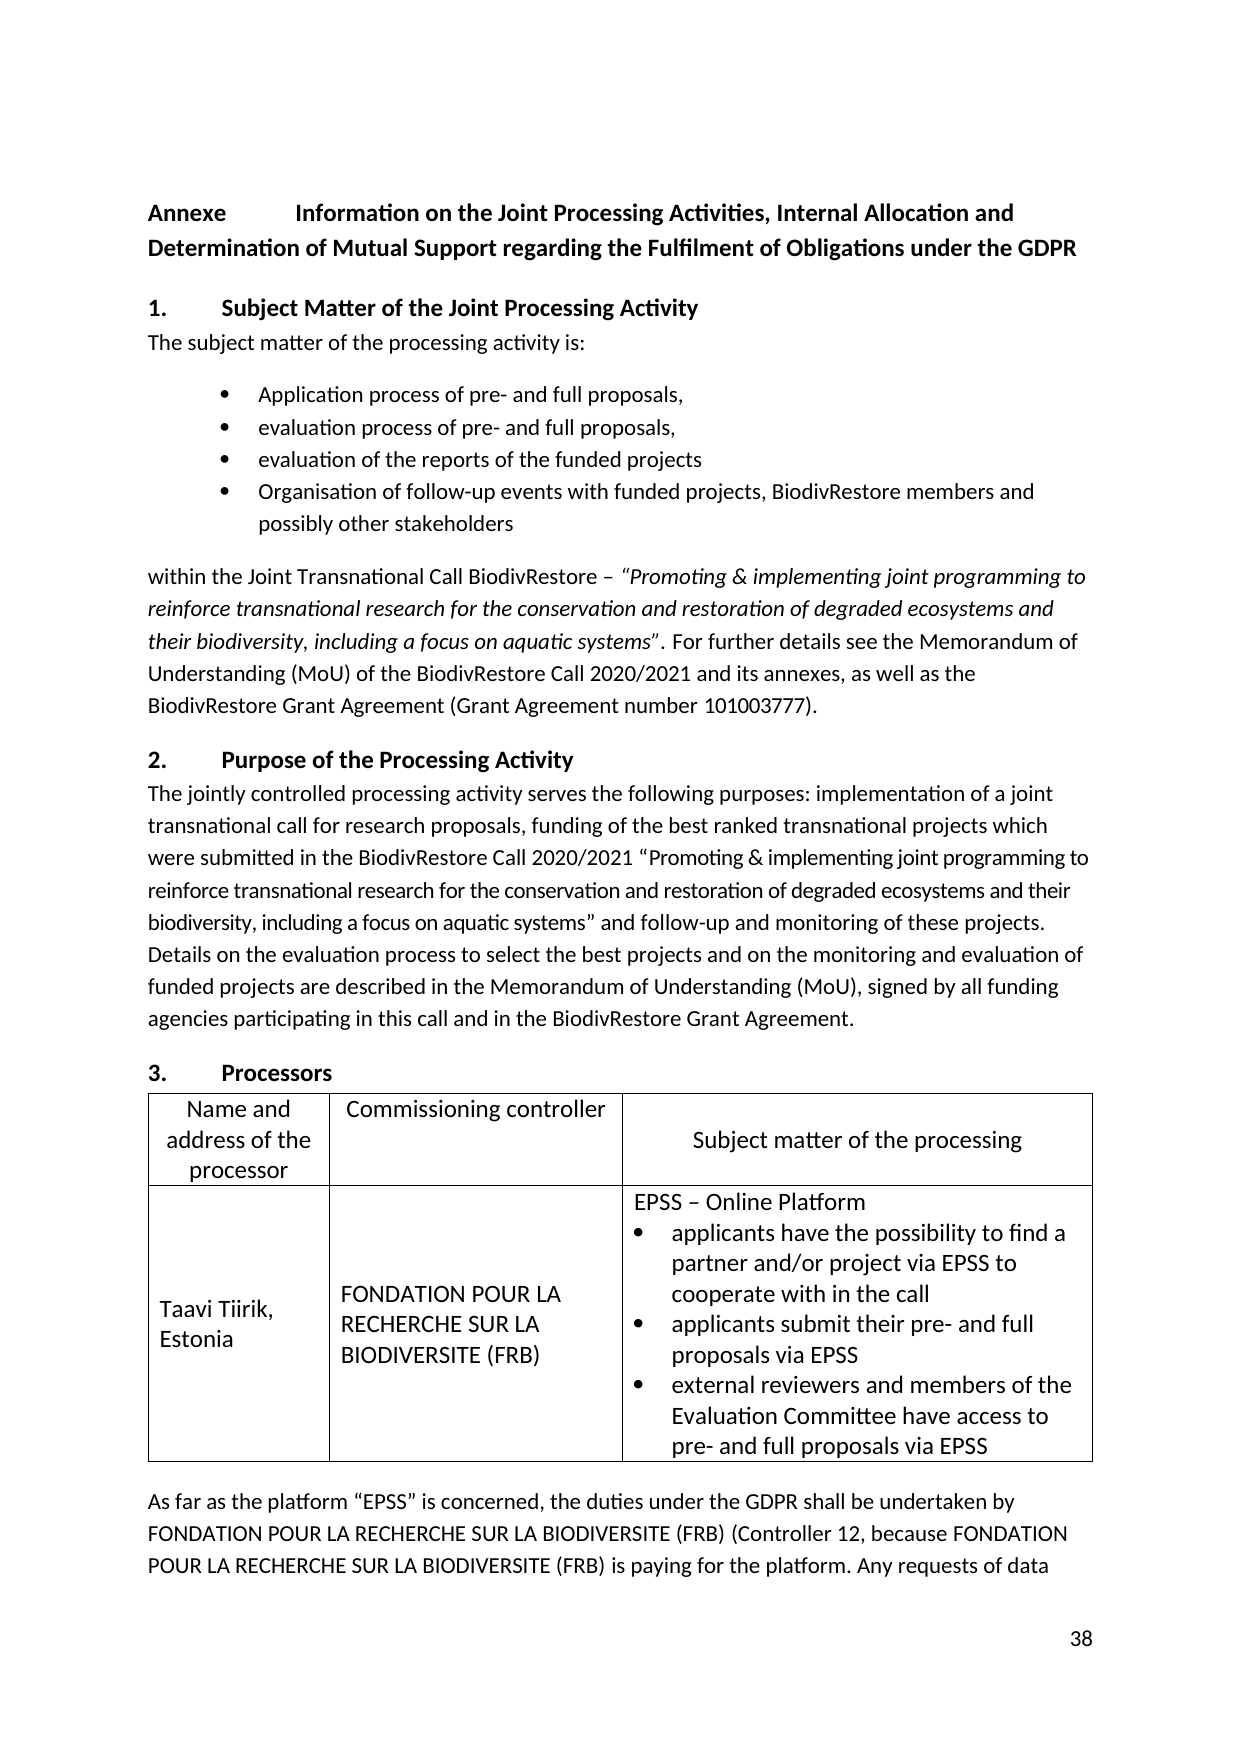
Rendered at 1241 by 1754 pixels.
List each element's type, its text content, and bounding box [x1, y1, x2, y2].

subtitle 2. Purpose of the Processing Activity [148, 744, 1093, 775]
table_cell Taavi Tiirik, Estonia [149, 1186, 329, 1461]
list evaluation process of pre- and full proposals, [221, 413, 1093, 441]
text within the Joint Transnational Call BiodivRestore – “Promoting & implementing joint programming to reinforce transnational research for the conservation and restoration of degraded ecosystems and their biodiversity, including a focus on aquatic systems”. For further details see the Memorandum of Understanding (MoU) of the BiodivRestore Call 2020/2021 and its annexes, as well as the BiodivRestore Grant Agreement (Grant Agreement number 101003777). [148, 562, 1093, 719]
list Application process of pre- and full proposals, [221, 381, 1093, 409]
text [148, 1487, 1093, 1579]
table_header Subject matter of the processing [623, 1094, 1092, 1185]
table_header Commissioning controller [330, 1094, 622, 1185]
table_cell EPSS – Online Platform applicants have the possibility to find a partner and/or project via EPSS to cooperate with in the call applicants submit their pre- and full proposals via EPSS external reviewers and members of the Evaluation Committee have access to pre- and full proposals via EPSS [623, 1186, 1092, 1461]
subtitle Annexe Information on the Joint Processing Activities, Internal Allocation and Determination of Mutual Support regarding the Fulfilment of Obligations under the GDPR [148, 198, 1093, 263]
subtitle 3. Processors [148, 1057, 1093, 1088]
text The jointly controlled processing activity serves the following purposes: implementation of a joint transnational call for research proposals, funding of the best ranked transnational projects which were submitted in the BiodivRestore Call 2020/2021 “Promoting & implementing joint programming to reinforce transnational research for the conservation and restoration of degraded ecosystems and their biodiversity, including a focus on aquatic systems” and follow-up and monitoring of these projects. Details on the evaluation process to select the best projects and on the monitoring and evaluation of funded projects are described in the Memorandum of Understanding (MoU), signed by all funding agencies participating in this call and in the BiodivRestore Grant Agreement. [148, 779, 1093, 1032]
text The subject matter of the processing activity is: [148, 328, 1093, 356]
table_cell FONDATION POUR LA RECHERCHE SUR LA BIODIVERSITE (FRB) [330, 1186, 622, 1461]
list evaluation of the reports of the funded projects [221, 445, 1093, 473]
subtitle 1. Subject Matter of the Joint Processing Activity [148, 293, 1093, 323]
list Organisation of follow-up events with funded projects, BiodivRestore members and possibly other stakeholders [221, 477, 1093, 537]
table_header Name and address of the processor [149, 1094, 329, 1185]
